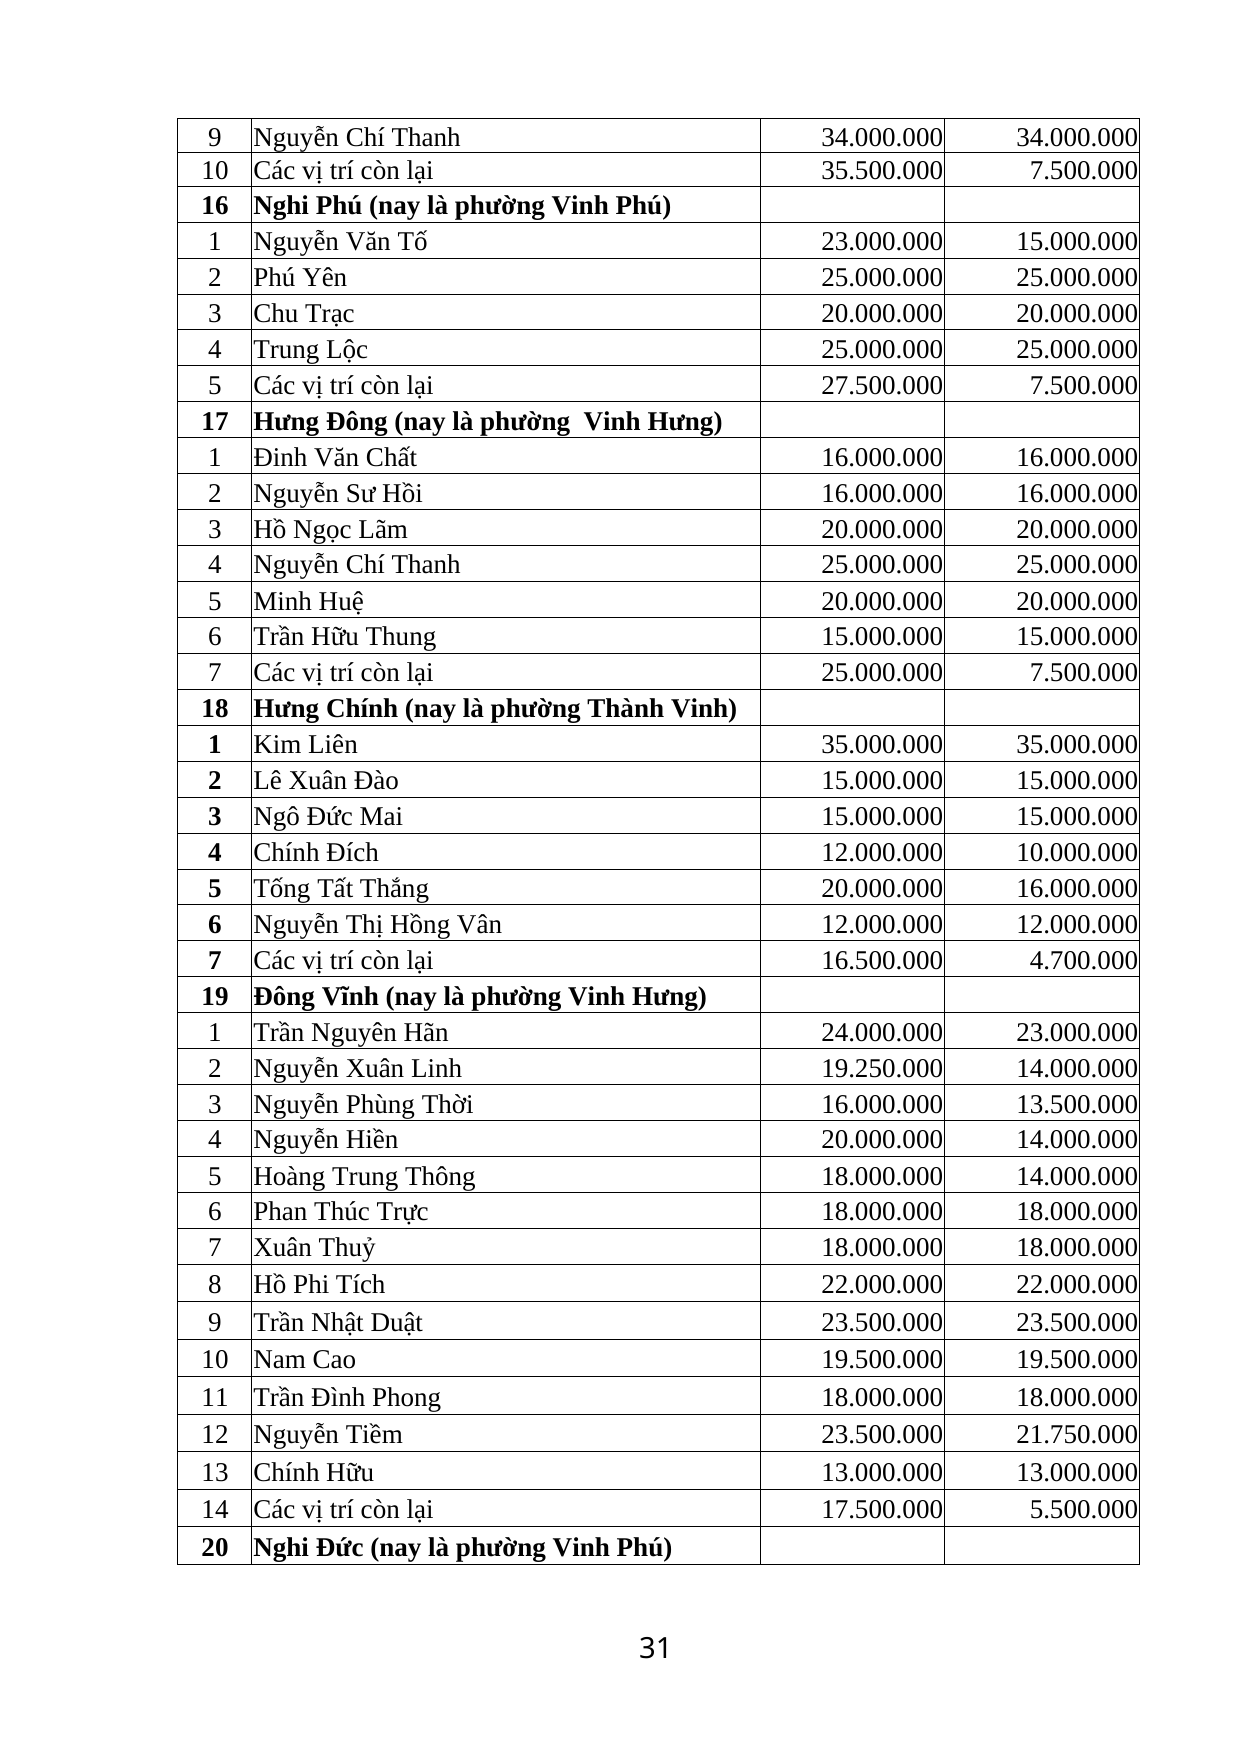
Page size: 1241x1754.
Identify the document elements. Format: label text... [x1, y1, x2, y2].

table_cell 3 [178, 510, 251, 545]
table_cell 18.000.000 [945, 1229, 1139, 1264]
table_cell [945, 187, 1139, 222]
table_cell 13 [178, 1452, 251, 1489]
table_cell Nam Cao [252, 1340, 760, 1376]
table_cell 16.000.000 [761, 474, 944, 509]
table_cell 2 [178, 762, 251, 797]
table_cell 20.000.000 [761, 582, 944, 617]
table_cell Hưng Chính (nay là phường Thành Vinh) [252, 690, 760, 725]
table_cell 34.000.000 [945, 119, 1139, 152]
table_cell 23.000.000 [945, 1013, 1139, 1048]
table_cell 10 [178, 1340, 251, 1376]
table_cell 22.000.000 [945, 1265, 1139, 1301]
table_cell 15.000.000 [945, 798, 1139, 832]
table_cell 13.000.000 [945, 1452, 1139, 1489]
table_cell 25.000.000 [761, 546, 944, 581]
table_cell 18.000.000 [945, 1377, 1139, 1414]
table_cell 6 [178, 1193, 251, 1228]
table_cell 6 [178, 618, 251, 653]
table_cell 7.500.000 [945, 366, 1139, 401]
table_cell 7 [178, 1229, 251, 1264]
table_cell 7 [178, 941, 251, 976]
table_cell 20 [178, 1527, 251, 1564]
table_cell 12 [178, 1415, 251, 1451]
table_cell 20.000.000 [945, 510, 1139, 545]
table_cell 35.000.000 [945, 726, 1139, 761]
table_cell Đông Vĩnh (nay là phường Vinh Hưng) [252, 977, 760, 1012]
table_cell Hồ Ngọc Lãm [252, 510, 760, 545]
table_cell 16.500.000 [761, 941, 944, 976]
table_cell Minh Huệ [252, 582, 760, 617]
table_cell 7.500.000 [945, 654, 1139, 689]
table_cell 4 [178, 1121, 251, 1156]
table_cell 12.000.000 [761, 905, 944, 940]
table_cell 25.000.000 [945, 546, 1139, 581]
table_cell 4.700.000 [945, 941, 1139, 976]
table_cell 2 [178, 259, 251, 293]
table_cell 11 [178, 1377, 251, 1414]
table_cell Hồ Phi Tích [252, 1265, 760, 1301]
table_cell 25.000.000 [945, 259, 1139, 293]
table_cell 19.500.000 [761, 1340, 944, 1376]
table_cell 4 [178, 330, 251, 365]
table_cell Chính Hữu [252, 1452, 760, 1489]
table_cell Nghi Phú (nay là phường Vinh Phú) [252, 187, 760, 222]
table_cell 21.750.000 [945, 1415, 1139, 1451]
table_cell Phan Thúc Trực [252, 1193, 760, 1228]
table_cell 10.000.000 [945, 834, 1139, 868]
table_cell Ngô Đức Mai [252, 798, 760, 832]
table_cell 20.000.000 [761, 1121, 944, 1156]
table_cell 15.000.000 [761, 762, 944, 797]
table_cell 15.000.000 [761, 618, 944, 653]
table_cell [761, 977, 944, 1012]
table_cell Nguyễn Tiềm [252, 1415, 760, 1451]
table_cell 10 [178, 153, 251, 186]
table_cell Chính Đích [252, 834, 760, 868]
table_cell 5.500.000 [945, 1490, 1139, 1526]
table_cell 18.000.000 [945, 1193, 1139, 1228]
table_cell 25.000.000 [761, 330, 944, 365]
table_cell Trần Nhật Duật [252, 1302, 760, 1339]
table_cell 20.000.000 [945, 295, 1139, 329]
table_cell Các vị trí còn lại [252, 153, 760, 186]
table_cell 5 [178, 870, 251, 904]
table_cell 7 [178, 654, 251, 689]
table_cell 19.500.000 [945, 1340, 1139, 1376]
table_cell 25.000.000 [761, 654, 944, 689]
table_cell 14.000.000 [945, 1157, 1139, 1192]
table_cell 3 [178, 798, 251, 832]
table_cell 16.000.000 [761, 1085, 944, 1120]
table_cell 2 [178, 474, 251, 509]
table_cell Hoàng Trung Thông [252, 1157, 760, 1192]
table_cell [945, 977, 1139, 1012]
table_cell Xuân Thuỷ [252, 1229, 760, 1264]
table_cell 34.000.000 [761, 119, 944, 152]
table_cell 15.000.000 [945, 618, 1139, 653]
table_cell 13.000.000 [761, 1452, 944, 1489]
table_cell Trần Nguyên Hãn [252, 1013, 760, 1048]
table_cell Tống Tất Thắng [252, 870, 760, 904]
table_cell 14.000.000 [945, 1121, 1139, 1156]
table_cell 9 [178, 1302, 251, 1339]
table_cell 22.000.000 [761, 1265, 944, 1301]
table_cell 4 [178, 546, 251, 581]
table_cell 16.000.000 [945, 474, 1139, 509]
table_cell 16.000.000 [761, 438, 944, 473]
table_cell 23.000.000 [761, 223, 944, 257]
table_cell Các vị trí còn lại [252, 654, 760, 689]
table_cell 12.000.000 [761, 834, 944, 868]
table_cell 2 [178, 1049, 251, 1084]
table_cell 1 [178, 438, 251, 473]
table_cell 1 [178, 223, 251, 257]
table_cell 1 [178, 1013, 251, 1048]
table_cell 14 [178, 1490, 251, 1526]
table_cell 16.000.000 [945, 870, 1139, 904]
table_cell 16 [178, 187, 251, 222]
table_cell [945, 402, 1139, 437]
table_cell 23.500.000 [945, 1302, 1139, 1339]
table_cell 20.000.000 [761, 510, 944, 545]
table_cell 7.500.000 [945, 153, 1139, 186]
table_cell Hưng Đông (nay là phường Vinh Hưng) [252, 402, 760, 437]
table_cell Nguyễn Chí Thanh [252, 119, 760, 152]
table_cell Chu Trạc [252, 295, 760, 329]
table_cell 18.000.000 [761, 1193, 944, 1228]
table_cell [945, 1527, 1139, 1564]
table_cell 14.000.000 [945, 1049, 1139, 1084]
table_cell 9 [178, 119, 251, 152]
table_cell Nguyễn Văn Tố [252, 223, 760, 257]
table_cell Nguyễn Phùng Thời [252, 1085, 760, 1120]
table_cell 18.000.000 [761, 1229, 944, 1264]
table_cell Nguyễn Xuân Linh [252, 1049, 760, 1084]
table_cell 35.500.000 [761, 153, 944, 186]
table_cell 27.500.000 [761, 366, 944, 401]
table_cell 19 [178, 977, 251, 1012]
table_cell 5 [178, 366, 251, 401]
table_cell 35.000.000 [761, 726, 944, 761]
table_cell Lê Xuân Đào [252, 762, 760, 797]
table_cell [761, 1527, 944, 1564]
table_cell 16.000.000 [945, 438, 1139, 473]
table_cell Các vị trí còn lại [252, 941, 760, 976]
table_cell 20.000.000 [945, 582, 1139, 617]
table_cell Nguyễn Chí Thanh [252, 546, 760, 581]
table_cell 25.000.000 [945, 330, 1139, 365]
table_cell 3 [178, 295, 251, 329]
table_cell Phú Yên [252, 259, 760, 293]
table_cell [761, 187, 944, 222]
table_cell 15.000.000 [945, 223, 1139, 257]
table_cell 13.500.000 [945, 1085, 1139, 1120]
table_cell 6 [178, 905, 251, 940]
table_cell 5 [178, 582, 251, 617]
table_cell 5 [178, 1157, 251, 1192]
table_cell 4 [178, 834, 251, 868]
table_cell 19.250.000 [761, 1049, 944, 1084]
table_cell Trần Đình Phong [252, 1377, 760, 1414]
table_cell 25.000.000 [761, 259, 944, 293]
table_cell 24.000.000 [761, 1013, 944, 1048]
table_cell Trung Lộc [252, 330, 760, 365]
table_cell 20.000.000 [761, 295, 944, 329]
table_cell 23.500.000 [761, 1302, 944, 1339]
table_cell [945, 690, 1139, 725]
table_cell 1 [178, 726, 251, 761]
table_cell 18.000.000 [761, 1157, 944, 1192]
table_cell Nguyễn Hiền [252, 1121, 760, 1156]
table_cell 12.000.000 [945, 905, 1139, 940]
table_cell Các vị trí còn lại [252, 1490, 760, 1526]
table_cell Nguyễn Sư Hồi [252, 474, 760, 509]
table_cell Đinh Văn Chất [252, 438, 760, 473]
table_cell 20.000.000 [761, 870, 944, 904]
table_cell 3 [178, 1085, 251, 1120]
table_cell 18 [178, 690, 251, 725]
table_cell Nguyễn Thị Hồng Vân [252, 905, 760, 940]
table_cell 8 [178, 1265, 251, 1301]
table_cell 17.500.000 [761, 1490, 944, 1526]
table_cell 15.000.000 [761, 798, 944, 832]
table_cell Trần Hữu Thung [252, 618, 760, 653]
table_cell 15.000.000 [945, 762, 1139, 797]
table_cell Các vị trí còn lại [252, 366, 760, 401]
table_cell Kim Liên [252, 726, 760, 761]
table_cell 18.000.000 [761, 1377, 944, 1414]
table_cell Nghi Đức (nay là phường Vinh Phú) [252, 1527, 760, 1564]
table_cell [761, 402, 944, 437]
table_cell 17 [178, 402, 251, 437]
table_cell [761, 690, 944, 725]
table_cell 23.500.000 [761, 1415, 944, 1451]
